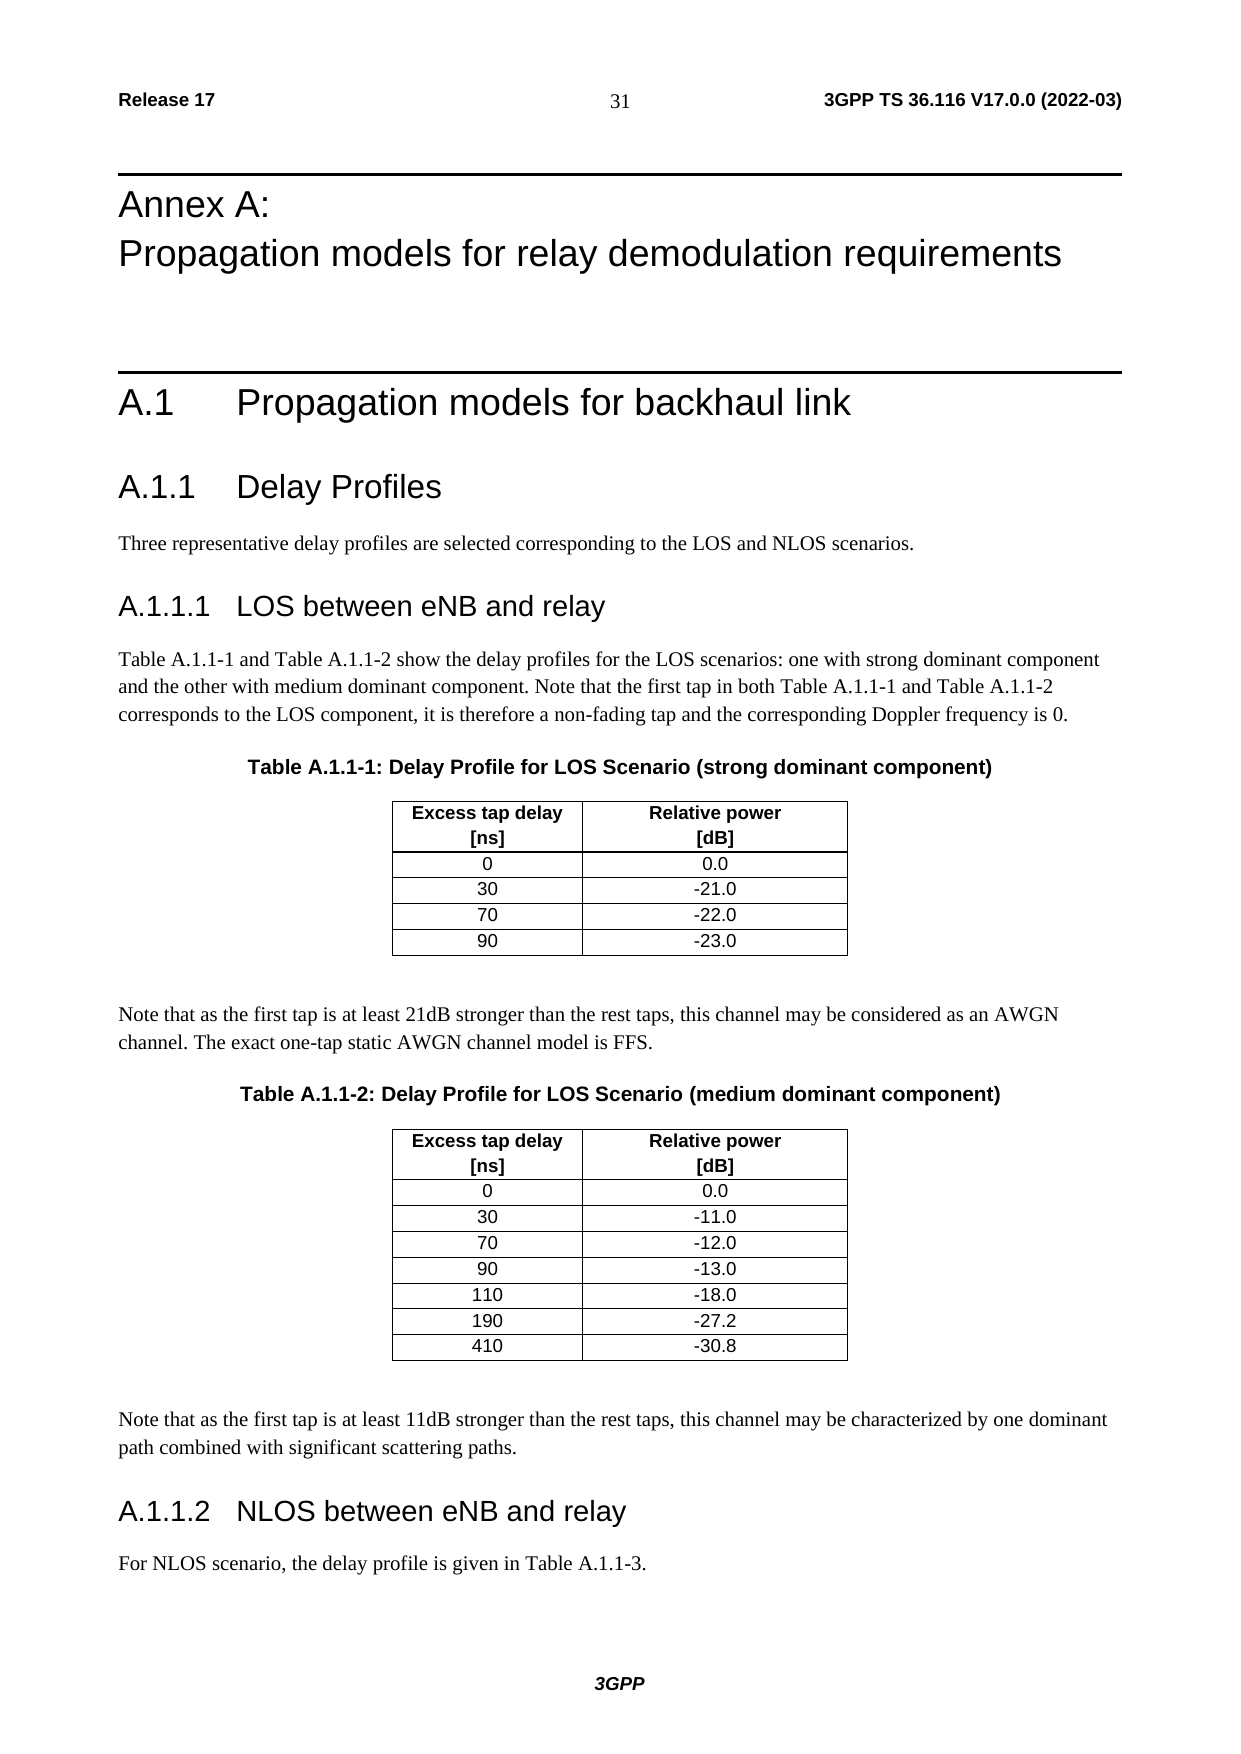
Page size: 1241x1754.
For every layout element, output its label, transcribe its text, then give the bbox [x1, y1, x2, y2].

text Table A.1.1-1: Delay Profile for LOS Scenario (strong dominant component) [118, 754, 1122, 778]
subtitle A.1 Propagation models for backhaul link [118, 374, 1122, 424]
subtitle Annex A: Propagation models for relay demodulation requirements [118, 176, 1122, 274]
table_cell 0 [393, 853, 582, 877]
table_header Excess tap delay [ns] [393, 802, 582, 851]
table_header Relative power [dB] [583, 802, 847, 851]
table_cell 410 [393, 1335, 582, 1360]
table_cell 30 [393, 1206, 582, 1231]
text Table A.1.1-1 and Table A.1.1-2 show the delay profiles for the LOS scenarios: one with strong dominant component and the other with medium dominant component. Note that the first tap in both Table A.1.1-1 and Table A.1.1-2 corresponds to the LOS component, it is therefore a non-fading tap and the corresponding Doppler frequency is 0. [118, 647, 1122, 726]
table_cell -18.0 [583, 1284, 847, 1308]
table_header Excess tap delay [ns] [393, 1130, 582, 1179]
subtitle A.1.1.1 LOS between eNB and relay [118, 589, 1122, 623]
table_cell -30.8 [583, 1335, 847, 1360]
table_cell 90 [393, 930, 582, 955]
table_cell 70 [393, 1232, 582, 1257]
table_cell -22.0 [583, 904, 847, 929]
table_cell 110 [393, 1284, 582, 1308]
table_cell -21.0 [583, 878, 847, 903]
table_cell -27.2 [583, 1309, 847, 1334]
table_cell -11.0 [583, 1206, 847, 1231]
table_cell -13.0 [583, 1258, 847, 1282]
table_cell 0.0 [583, 1180, 847, 1205]
text Note that as the first tap is at least 21dB stronger than the rest taps, this channel may be considered as an AWGN channel. The exact one-tap static AWGN channel model is FFS. [118, 1002, 1122, 1054]
table_cell 0.0 [583, 853, 847, 877]
subtitle A.1.1.2 NLOS between eNB and relay [118, 1494, 1122, 1527]
text Note that as the first tap is at least 11dB stronger than the rest taps, this channel may be characterized by one dominant path combined with significant scattering paths. [118, 1407, 1122, 1459]
table_cell 190 [393, 1309, 582, 1334]
table_cell 30 [393, 878, 582, 903]
text Three representative delay profiles are selected corresponding to the LOS and NLOS scenarios. [118, 531, 1122, 554]
text Table A.1.1-2: Delay Profile for LOS Scenario (medium dominant component) [118, 1082, 1122, 1106]
table_cell -12.0 [583, 1232, 847, 1257]
table_header Relative power [dB] [583, 1130, 847, 1179]
text For NLOS scenario, the delay profile is given in Table A.1.1-3. [118, 1551, 1122, 1575]
subtitle A.1.1 Delay Profiles [118, 468, 1122, 506]
table_cell 70 [393, 904, 582, 929]
table_cell 0 [393, 1180, 582, 1205]
table_cell 90 [393, 1258, 582, 1282]
table_cell -23.0 [583, 930, 847, 955]
